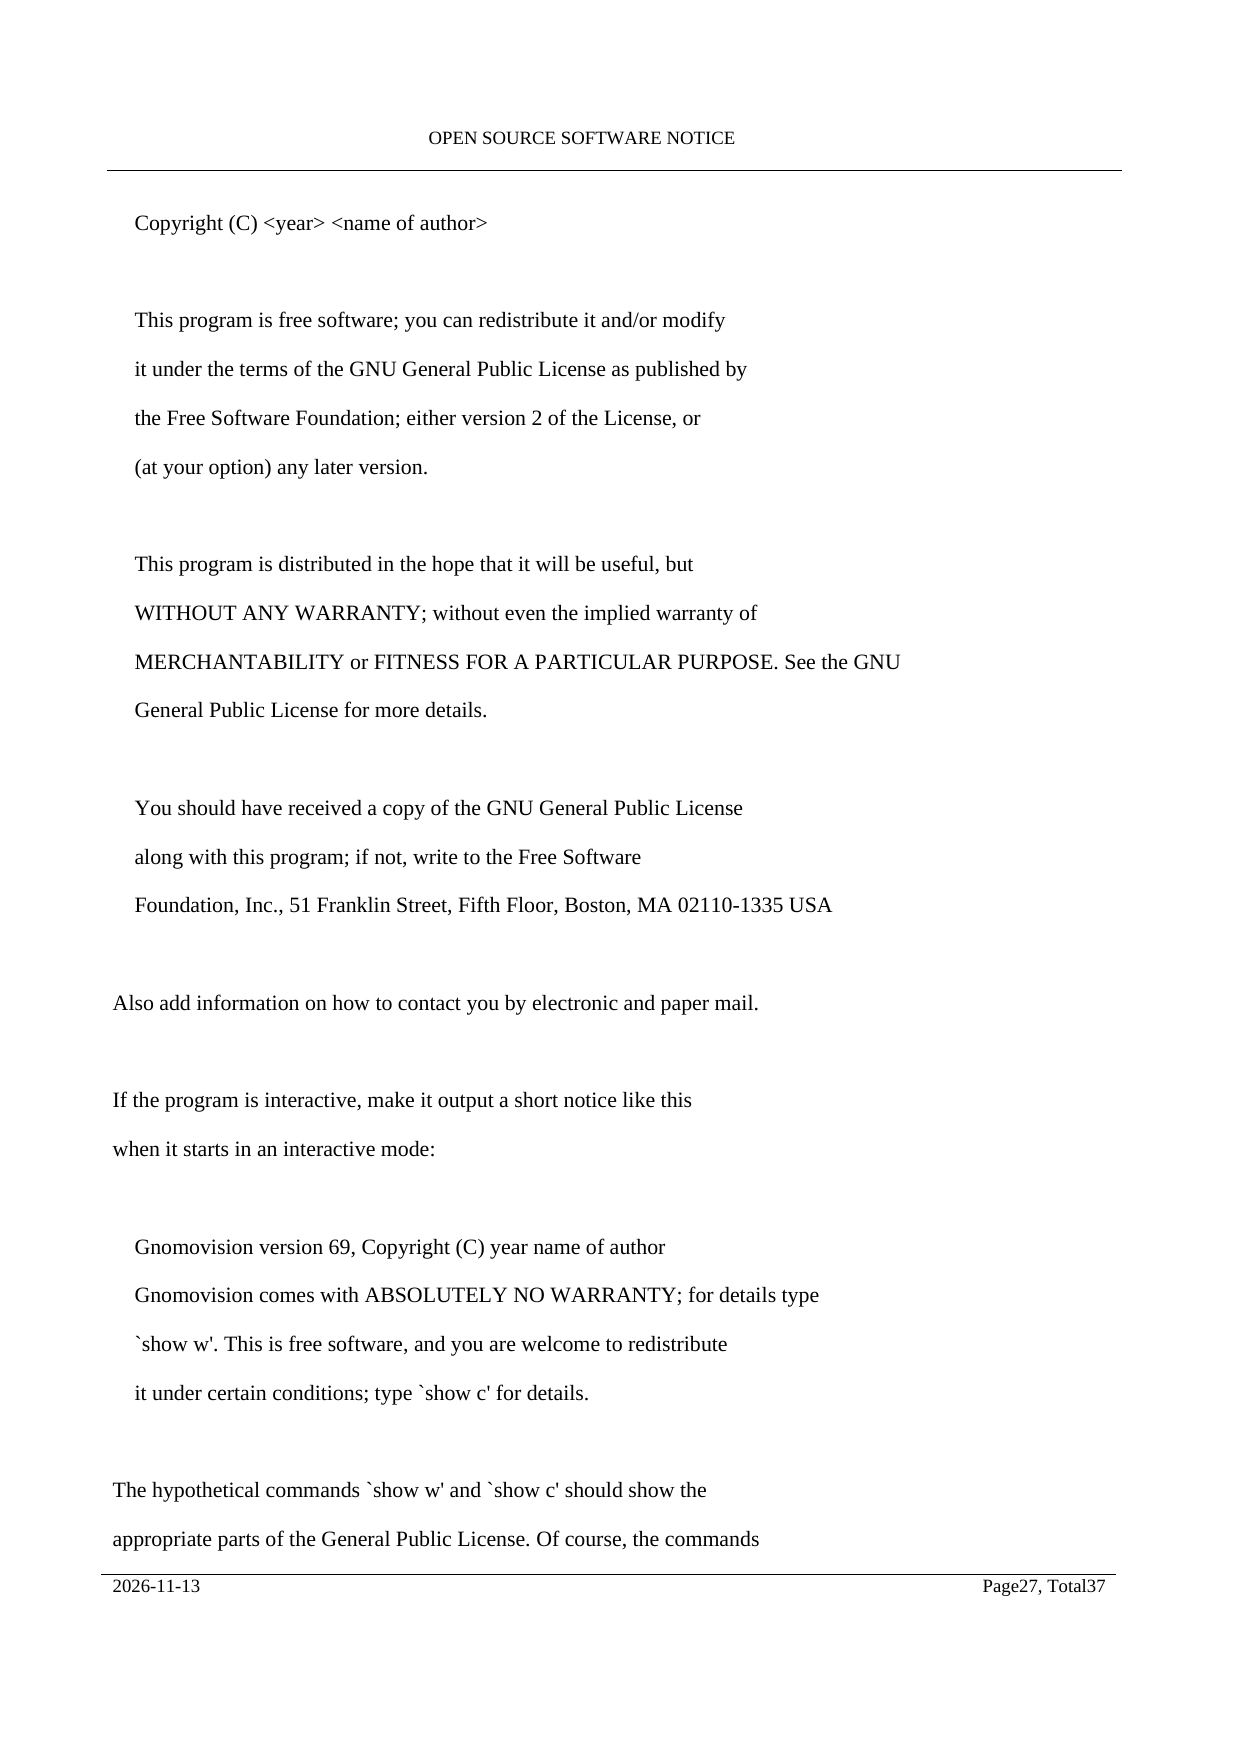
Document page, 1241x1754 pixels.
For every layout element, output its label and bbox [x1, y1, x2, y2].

text [112, 206, 1128, 1555]
